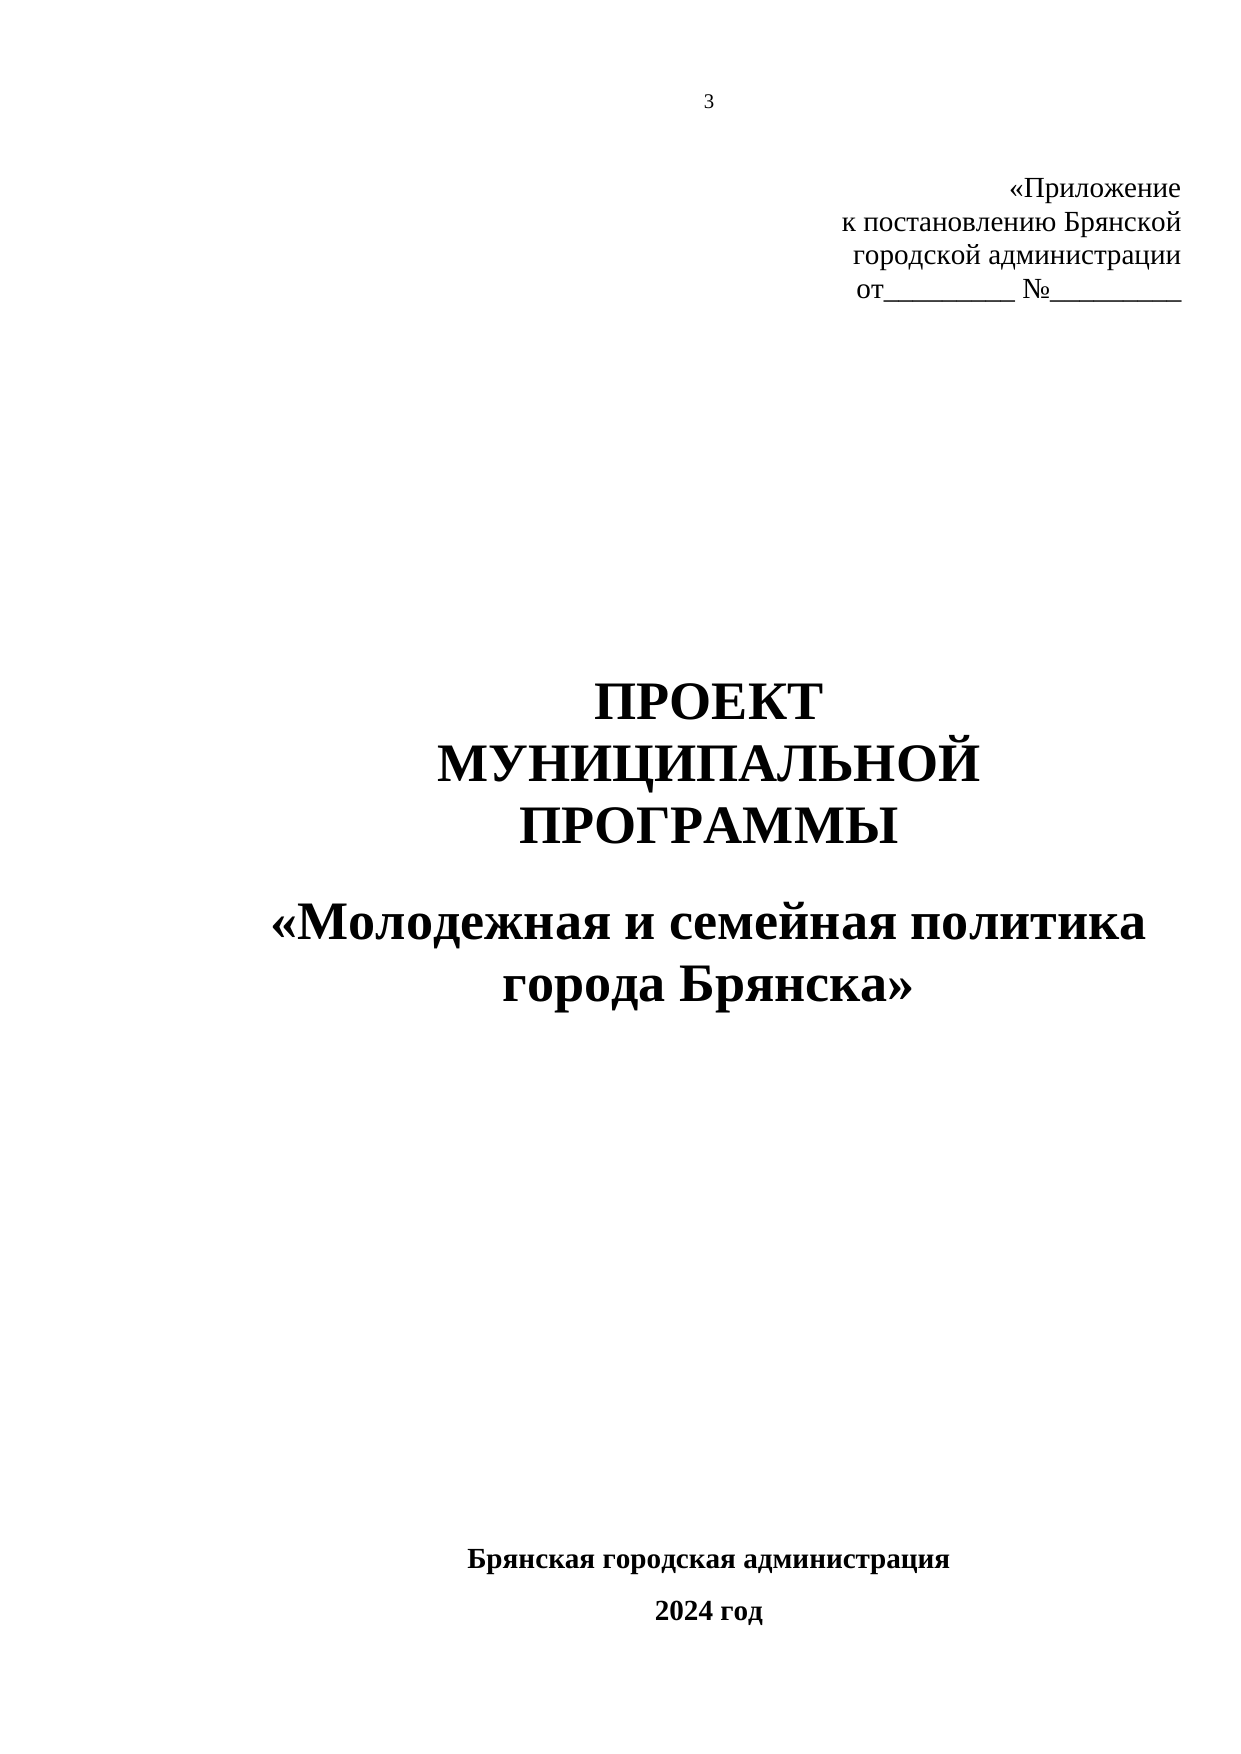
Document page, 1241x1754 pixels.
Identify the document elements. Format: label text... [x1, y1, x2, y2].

text от_________ №_________ [236, 271, 1181, 304]
text «Приложение [236, 170, 1181, 204]
text городской администрации [236, 237, 1181, 271]
text 2024 год [236, 1593, 1181, 1627]
text МУНИЦИПАЛЬНОЙ [236, 731, 1181, 793]
text к постановлению Брянской [236, 204, 1181, 237]
text ПРОГРАММЫ [236, 793, 1181, 856]
text «Молодежная и семейная политика города Брянска» [236, 889, 1181, 1014]
text ПРОЕКТ [236, 669, 1181, 731]
text Брянская городская администрация [236, 1541, 1181, 1574]
